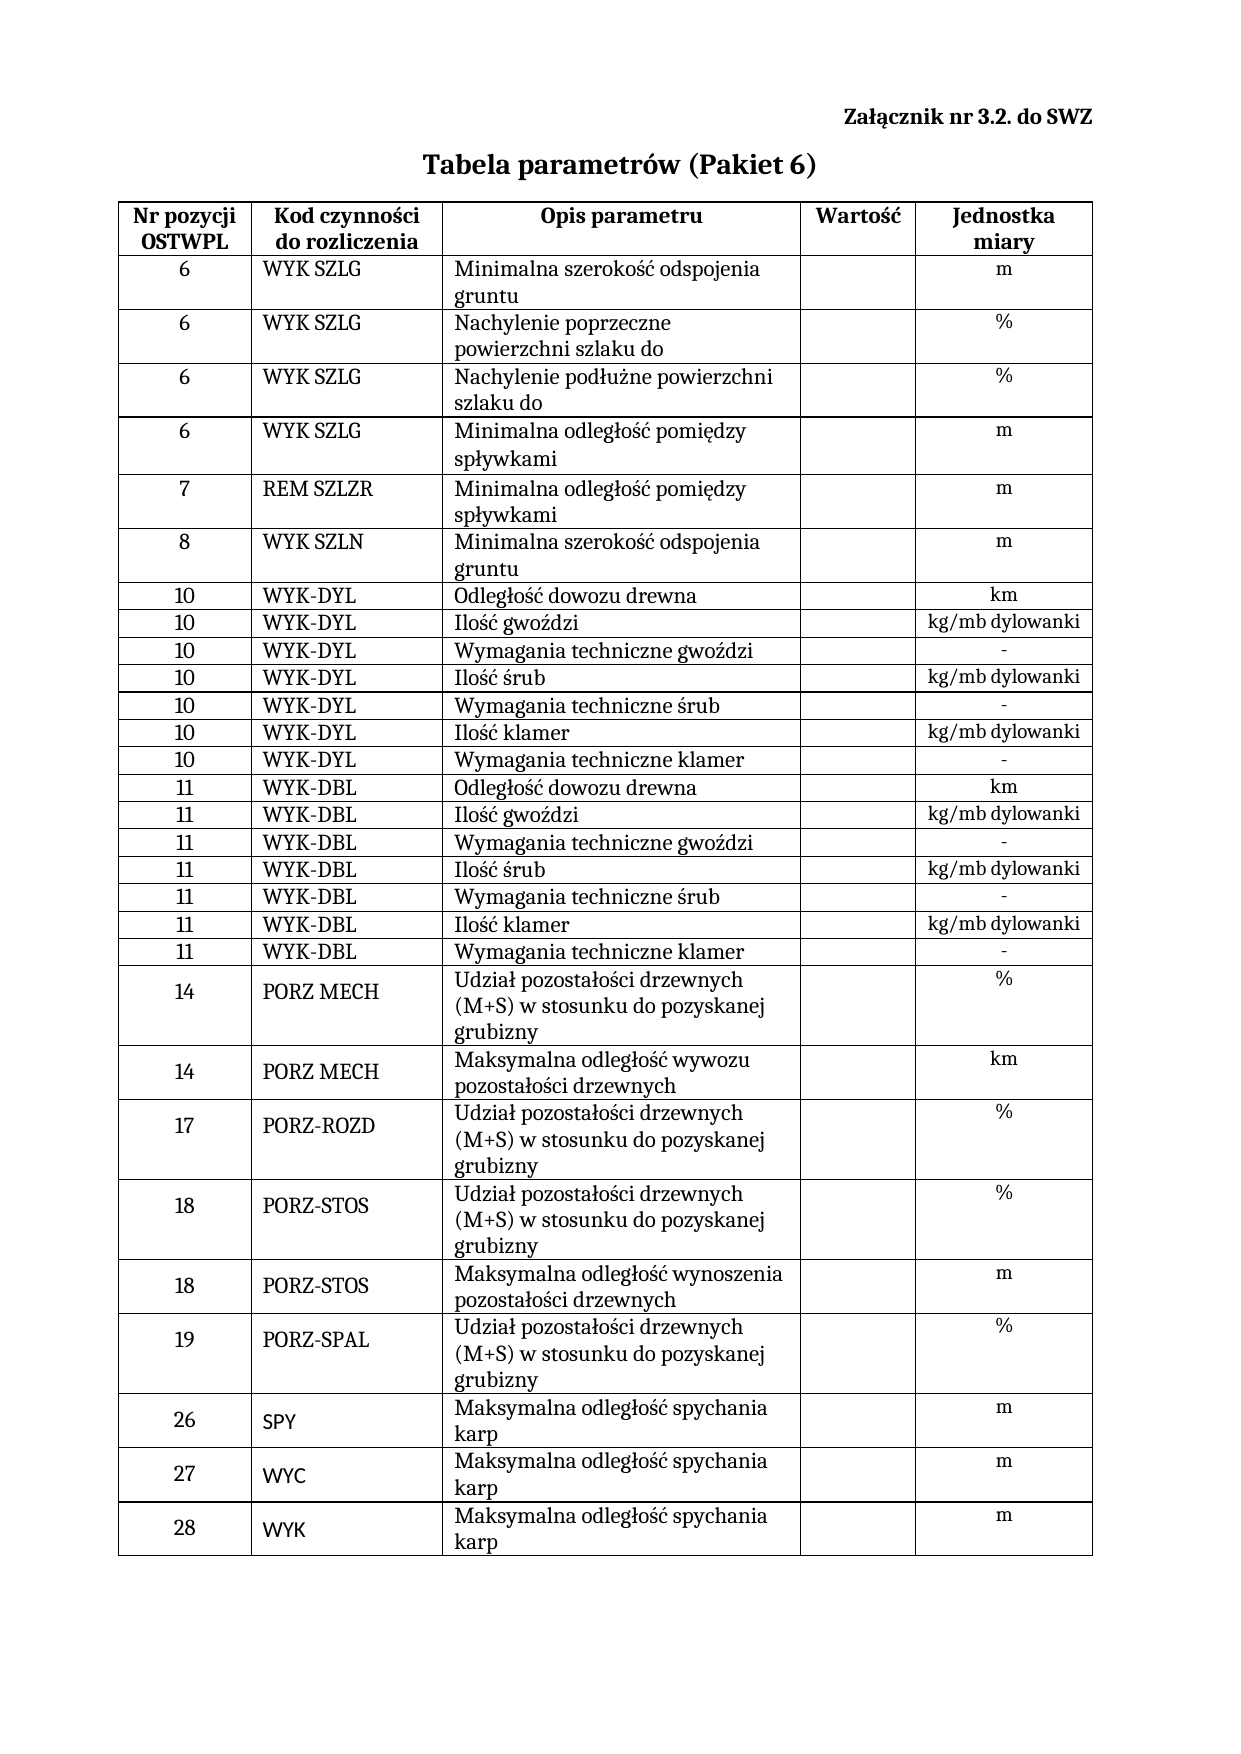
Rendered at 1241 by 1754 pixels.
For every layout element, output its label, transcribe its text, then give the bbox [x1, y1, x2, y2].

table_cell % [916, 1100, 1092, 1179]
table_cell [801, 802, 915, 828]
table_cell 10 [119, 583, 251, 609]
table_cell [801, 1503, 915, 1555]
table_cell 18 [119, 1260, 251, 1313]
table_cell WYK SZLG [252, 310, 442, 363]
table_cell PORZ-STOS [252, 1260, 442, 1313]
table_cell kg/mb dylowanki [916, 720, 1092, 746]
table_cell Nachylenie podłużne powierzchni szlaku do [443, 364, 800, 416]
table_cell WYK-DBL [252, 802, 442, 828]
table_cell WYK-DBL [252, 775, 442, 801]
table_header Nr pozycji OSTWPL [119, 203, 251, 255]
table_cell Odległość dowozu drewna [443, 775, 800, 801]
table_cell 7 [119, 475, 251, 528]
table_cell Wymagania techniczne śrub [443, 693, 800, 719]
table_cell 11 [119, 912, 251, 938]
table_cell WYK-DYL [252, 583, 442, 609]
table_cell WYK-DYL [252, 747, 442, 773]
table_cell WYK SZLG [252, 364, 442, 416]
table_cell Ilość śrub [443, 665, 800, 691]
table_cell WYK-DBL [252, 939, 442, 965]
table_cell 14 [119, 966, 251, 1045]
table_cell [801, 720, 915, 746]
table_cell 19 [119, 1314, 251, 1393]
table_cell [801, 665, 915, 691]
table_cell 11 [119, 775, 251, 801]
table_cell % [916, 1314, 1092, 1393]
table_cell m [916, 1260, 1092, 1313]
table_cell 10 [119, 747, 251, 773]
table_cell Udział pozostałości drzewnych (M+S) w stosunku do pozyskanej grubizny [443, 1314, 800, 1393]
table_cell 6 [119, 256, 251, 309]
table_cell [801, 1448, 915, 1501]
table_cell 10 [119, 610, 251, 637]
table_cell WYK [252, 1503, 442, 1555]
table_cell - [916, 747, 1092, 773]
table_header Kod czynności do rozliczenia [252, 203, 442, 255]
table_cell Maksymalna odległość spychania karp [443, 1448, 800, 1501]
table_cell [801, 912, 915, 938]
table_cell WYK-DBL [252, 884, 442, 911]
table_cell 17 [119, 1100, 251, 1179]
table_cell % [916, 310, 1092, 363]
table_cell Wymagania techniczne klamer [443, 747, 800, 773]
table_cell 10 [119, 665, 251, 691]
table_cell WYK-DYL [252, 693, 442, 719]
table_header Jednostka miary [916, 203, 1092, 255]
table_cell [801, 475, 915, 528]
table_cell 8 [119, 529, 251, 582]
table_cell m [916, 475, 1092, 528]
table_cell Ilość śrub [443, 857, 800, 883]
table_cell Udział pozostałości drzewnych (M+S) w stosunku do pozyskanej grubizny [443, 1100, 800, 1179]
table_cell kg/mb dylowanki [916, 802, 1092, 828]
table_cell kg/mb dylowanki [916, 912, 1092, 938]
table_cell WYK-DYL [252, 665, 442, 691]
table_cell WYK-DYL [252, 720, 442, 746]
table_cell 6 [119, 364, 251, 416]
table_cell SPY [252, 1394, 442, 1447]
table_cell Minimalna szerokość odspojenia gruntu [443, 256, 800, 309]
table_cell Maksymalna odległość wynoszenia pozostałości drzewnych [443, 1260, 800, 1313]
table_cell [801, 1314, 915, 1393]
text Załącznik nr 3.2. do SWZ [148, 103, 1093, 130]
table_cell 10 [119, 638, 251, 664]
table_cell - [916, 939, 1092, 965]
table_cell [801, 364, 915, 416]
table_cell 27 [119, 1448, 251, 1501]
table_cell [801, 939, 915, 965]
table_cell Maksymalna odległość spychania karp [443, 1503, 800, 1555]
table_cell Odległość dowozu drewna [443, 583, 800, 609]
table_cell [801, 310, 915, 363]
table_cell Udział pozostałości drzewnych (M+S) w stosunku do pozyskanej grubizny [443, 966, 800, 1045]
table_cell [801, 775, 915, 801]
table_cell 6 [119, 418, 251, 474]
table_cell [801, 583, 915, 609]
table_cell [801, 610, 915, 637]
table_cell m [916, 418, 1092, 474]
table_cell Ilość klamer [443, 720, 800, 746]
table_cell 10 [119, 720, 251, 746]
table_cell PORZ-STOS [252, 1180, 442, 1259]
table_cell Minimalna odległość pomiędzy spływkami [443, 418, 800, 474]
table_cell Wymagania techniczne gwoździ [443, 638, 800, 664]
table_cell [801, 638, 915, 664]
table_cell [801, 1100, 915, 1179]
table_cell WYC [252, 1448, 442, 1501]
table_cell [801, 1046, 915, 1099]
table_cell 26 [119, 1394, 251, 1447]
table_cell PORZ-SPAL [252, 1314, 442, 1393]
table_cell - [916, 638, 1092, 664]
table_cell % [916, 1180, 1092, 1259]
table_cell 11 [119, 939, 251, 965]
table_cell m [916, 256, 1092, 309]
table_cell km [916, 1046, 1092, 1099]
table_cell PORZ MECH [252, 966, 442, 1045]
table_cell Ilość gwoździ [443, 610, 800, 637]
table_cell kg/mb dylowanki [916, 857, 1092, 883]
table_cell 6 [119, 310, 251, 363]
table_cell Maksymalna odległość wywozu pozostałości drzewnych [443, 1046, 800, 1099]
table_cell [801, 1180, 915, 1259]
table_cell WYK-DBL [252, 912, 442, 938]
table_cell [801, 256, 915, 309]
table_cell 11 [119, 802, 251, 828]
table_cell REM SZLZR [252, 475, 442, 528]
table_cell m [916, 1394, 1092, 1447]
table_cell kg/mb dylowanki [916, 610, 1092, 637]
table_cell [801, 529, 915, 582]
table_cell Udział pozostałości drzewnych (M+S) w stosunku do pozyskanej grubizny [443, 1180, 800, 1259]
table_cell WYK-DBL [252, 829, 442, 856]
table_cell 18 [119, 1180, 251, 1259]
table_cell 11 [119, 857, 251, 883]
table_cell [801, 693, 915, 719]
table_cell m [916, 529, 1092, 582]
table_cell Wymagania techniczne klamer [443, 939, 800, 965]
table_cell Minimalna odległość pomiędzy spływkami [443, 475, 800, 528]
table_cell [801, 884, 915, 911]
table_cell Minimalna szerokość odspojenia gruntu [443, 529, 800, 582]
table_header Opis parametru [443, 203, 800, 255]
table_cell m [916, 1503, 1092, 1555]
table_cell - [916, 693, 1092, 719]
table_cell Ilość klamer [443, 912, 800, 938]
table_cell 10 [119, 693, 251, 719]
table_cell WYK-DYL [252, 638, 442, 664]
table_cell Nachylenie poprzeczne powierzchni szlaku do [443, 310, 800, 363]
text Tabela parametrów (Pakiet 6) [148, 148, 1093, 182]
table_cell WYK SZLG [252, 418, 442, 474]
table_cell WYK-DYL [252, 610, 442, 637]
table_cell [801, 829, 915, 856]
table_cell WYK SZLN [252, 529, 442, 582]
table_cell 11 [119, 829, 251, 856]
table_cell [801, 1394, 915, 1447]
table_cell Maksymalna odległość spychania karp [443, 1394, 800, 1447]
table_cell % [916, 364, 1092, 416]
table_cell [801, 966, 915, 1045]
table_cell 11 [119, 884, 251, 911]
table_cell kg/mb dylowanki [916, 665, 1092, 691]
table_cell - [916, 829, 1092, 856]
table_cell - [916, 884, 1092, 911]
table_cell Wymagania techniczne gwoździ [443, 829, 800, 856]
table_cell [801, 418, 915, 474]
table_cell 14 [119, 1046, 251, 1099]
table_cell km [916, 775, 1092, 801]
table_cell 28 [119, 1503, 251, 1555]
table_cell [801, 1260, 915, 1313]
table_cell PORZ-ROZD [252, 1100, 442, 1179]
table_cell m [916, 1448, 1092, 1501]
table_header Wartość [801, 203, 915, 255]
table_cell WYK-DBL [252, 857, 442, 883]
table_cell Ilość gwoździ [443, 802, 800, 828]
table_cell PORZ MECH [252, 1046, 442, 1099]
table_cell % [916, 966, 1092, 1045]
table_cell WYK SZLG [252, 256, 442, 309]
table_cell [801, 747, 915, 773]
table_cell [801, 857, 915, 883]
table_cell Wymagania techniczne śrub [443, 884, 800, 911]
table_cell km [916, 583, 1092, 609]
